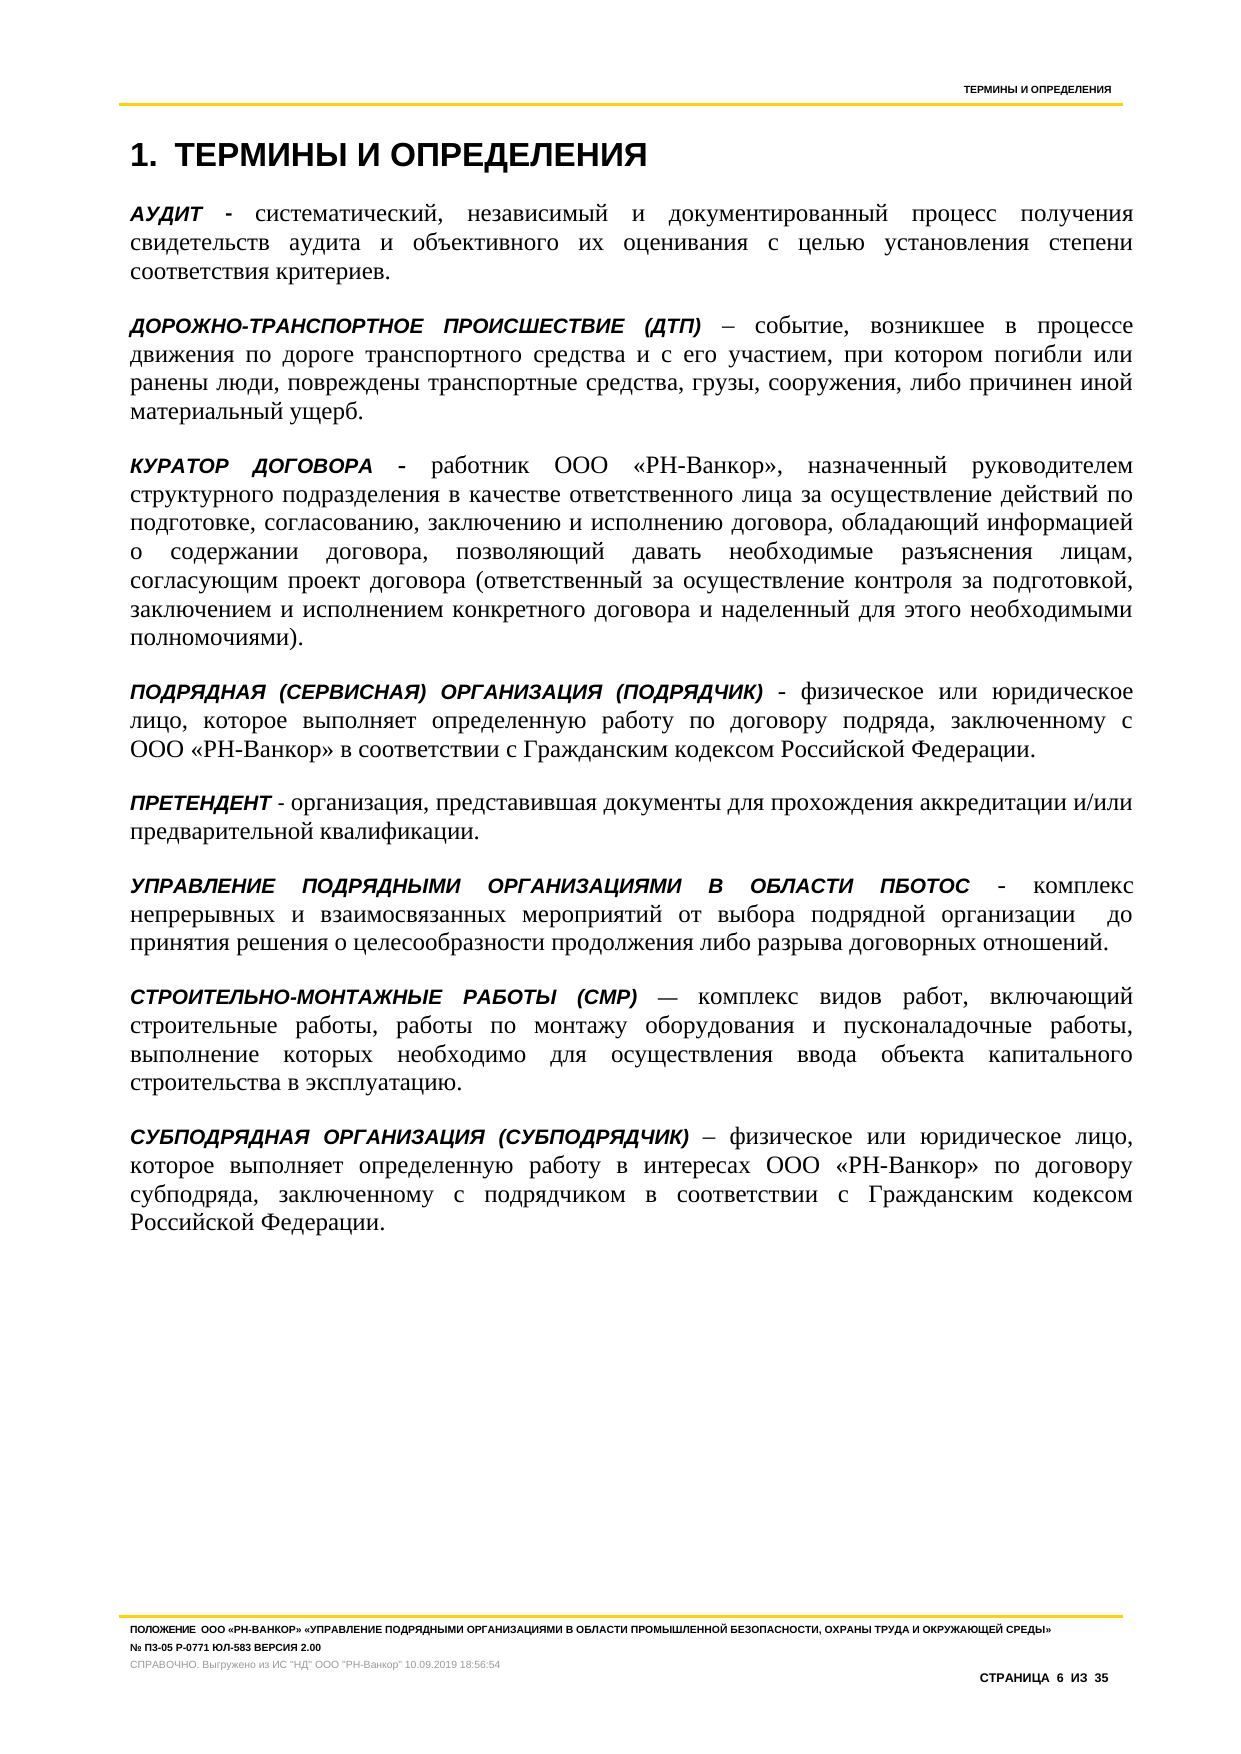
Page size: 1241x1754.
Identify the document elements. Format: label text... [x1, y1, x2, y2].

text УПРАВЛЕНИЕ ПОДРЯДНЫМИ ОРГАНИЗАЦИЯМИ в области ПБОТОС - комплекс непрерывных и взаимосвязанных мероприятий от выбора подрядной организации до принятия решения о целесообразности продолжения либо разрыва договорных отношений. [130, 870, 1134, 956]
text СТРОИТЕЛЬНО-МОНТАЖНЫЕ РАБОТЫ (СМР) — комплекс видов работ, включающий строительные работы, работы по монтажу оборудования и пусконаладочные работы, выполнение которых необходимо для осуществления ввода объекта капитального строительства в эксплуатацию. [130, 981, 1134, 1096]
text СУБПОДРЯДНАЯ ОРГАНИЗАЦИЯ (СУБПОДРЯДЧИК) – физическое или юридическое лицо, которое выполняет определенную работу в интересах ООО «РН-Ванкор» по договору субподряда, заключенному с подрядчиком в соответствии с Гражданским кодексом Российской Федерации. [130, 1121, 1134, 1236]
text ПРЕТЕНДЕНТ - организация, представившая документы для прохождения аккредитации и/или предварительной квалификации. [130, 787, 1134, 845]
text АУДИТ - систематический, независимый и документированный процесс получения свидетельств аудита и объективного их оценивания с целью установления степени соответствия критериев. [130, 198, 1134, 285]
text ПОДРЯДНАЯ (СЕРВИСНАЯ) ОРГАНИЗАЦИЯ (ПОДРЯДЧИК) - физическое или юридическое лицо, которое выполняет определенную работу по договору подряда, заключенному с ООО «РН-Ванкор» в соответствии с Гражданским кодексом Российской Федерации. [130, 676, 1134, 762]
text КУРАТОР ДОГОВОРА - работник ООО «РН-Ванкор», назначенный руководителем структурного подразделения в качестве ответственного лица за осуществление действий по подготовке, согласованию, заключению и исполнению договора, обладающий информацией о содержании договора, позволяющий давать необходимые разъяснения лицам, согласующим проект договора (ответственный за осуществление контроля за подготовкой, заключением и исполнением конкретного договора и наделенный для этого необходимыми полномочиями). [130, 450, 1134, 651]
list термины и определения [130, 135, 1134, 173]
text ДОРОЖНО-ТРАНСПОРТНОЕ ПРОИСШЕСТВИЕ (ДТП) – событие, возникшее в процессе движения по дороге транспортного средства и с его участием, при котором погибли или ранены люди, повреждены транспортные средства, грузы, сооружения, либо причинен иной материальный ущерб. [130, 310, 1134, 425]
